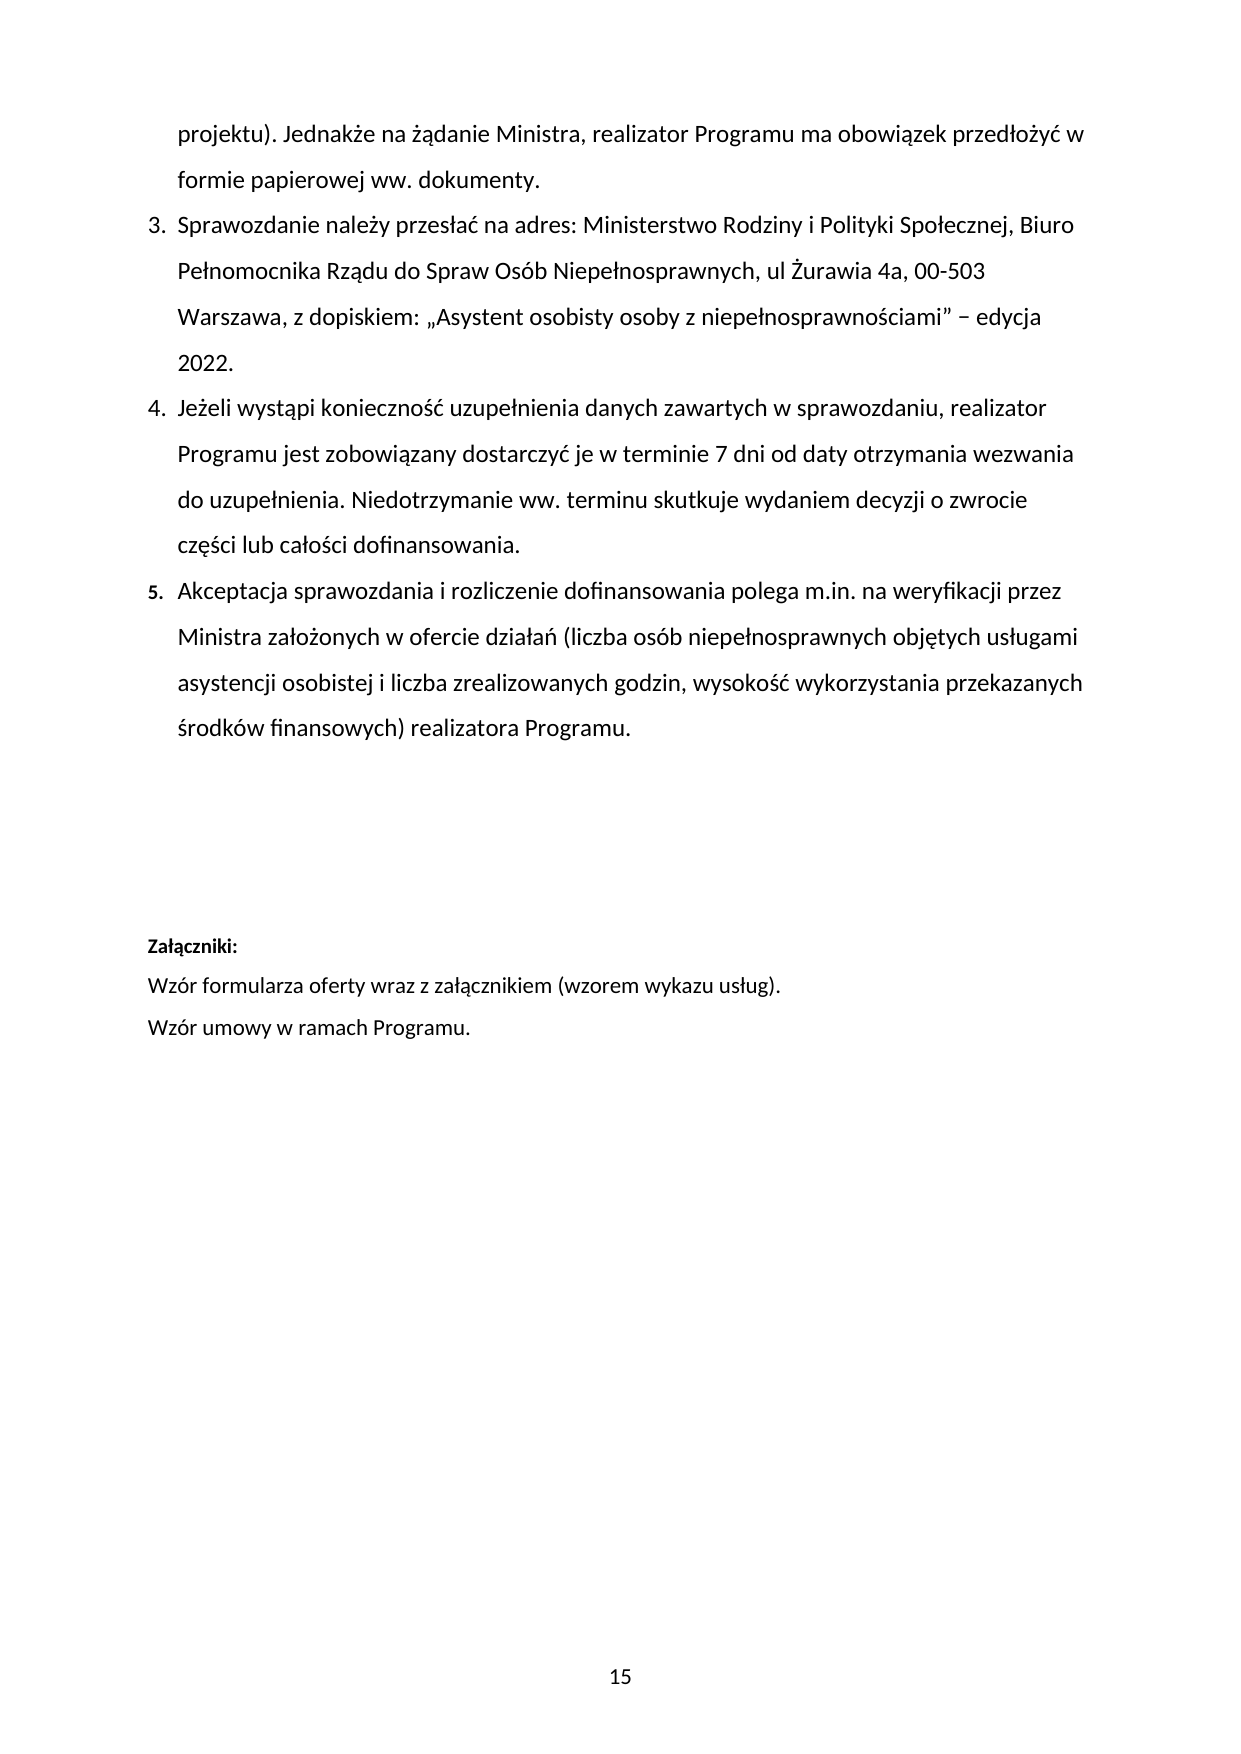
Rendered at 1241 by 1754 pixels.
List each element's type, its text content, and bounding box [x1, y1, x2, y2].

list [148, 118, 1092, 194]
text Wzór formularza oferty wraz z załącznikiem (wzorem wykazu usług). [148, 971, 1092, 999]
list Akceptacja sprawozdania i rozliczenie dofinansowania polega m.in. na weryfikacji przez Ministra założonych w ofercie działań (liczba osób niepełnosprawnych objętych usługami asystencji osobistej i liczba zrealizowanych godzin, wysokość wykorzystania przekazanych środków finansowych) realizatora Programu. [148, 575, 1092, 743]
list Jeżeli wystąpi konieczność uzupełnienia danych zawartych w sprawozdaniu, realizator Programu jest zobowiązany dostarczyć je w terminie 7 dni od daty otrzymania wezwania do uzupełnienia. Niedotrzymanie ww. terminu skutkuje wydaniem decyzji o zwrocie części lub całości dofinansowania. [148, 392, 1092, 560]
text Wzór umowy w ramach Programu. [148, 1013, 1092, 1041]
list Sprawozdanie należy przesłać na adres: Ministerstwo Rodziny i Polityki Społecznej, Biuro Pełnomocnika Rządu do Spraw Osób Niepełnosprawnych, ul Żurawia 4a, 00-503 Warszawa, z dopiskiem: „Asystent osobisty osoby z niepełnosprawnościami” − edycja 2022. [148, 209, 1092, 377]
list Załączniki: [148, 933, 1092, 959]
